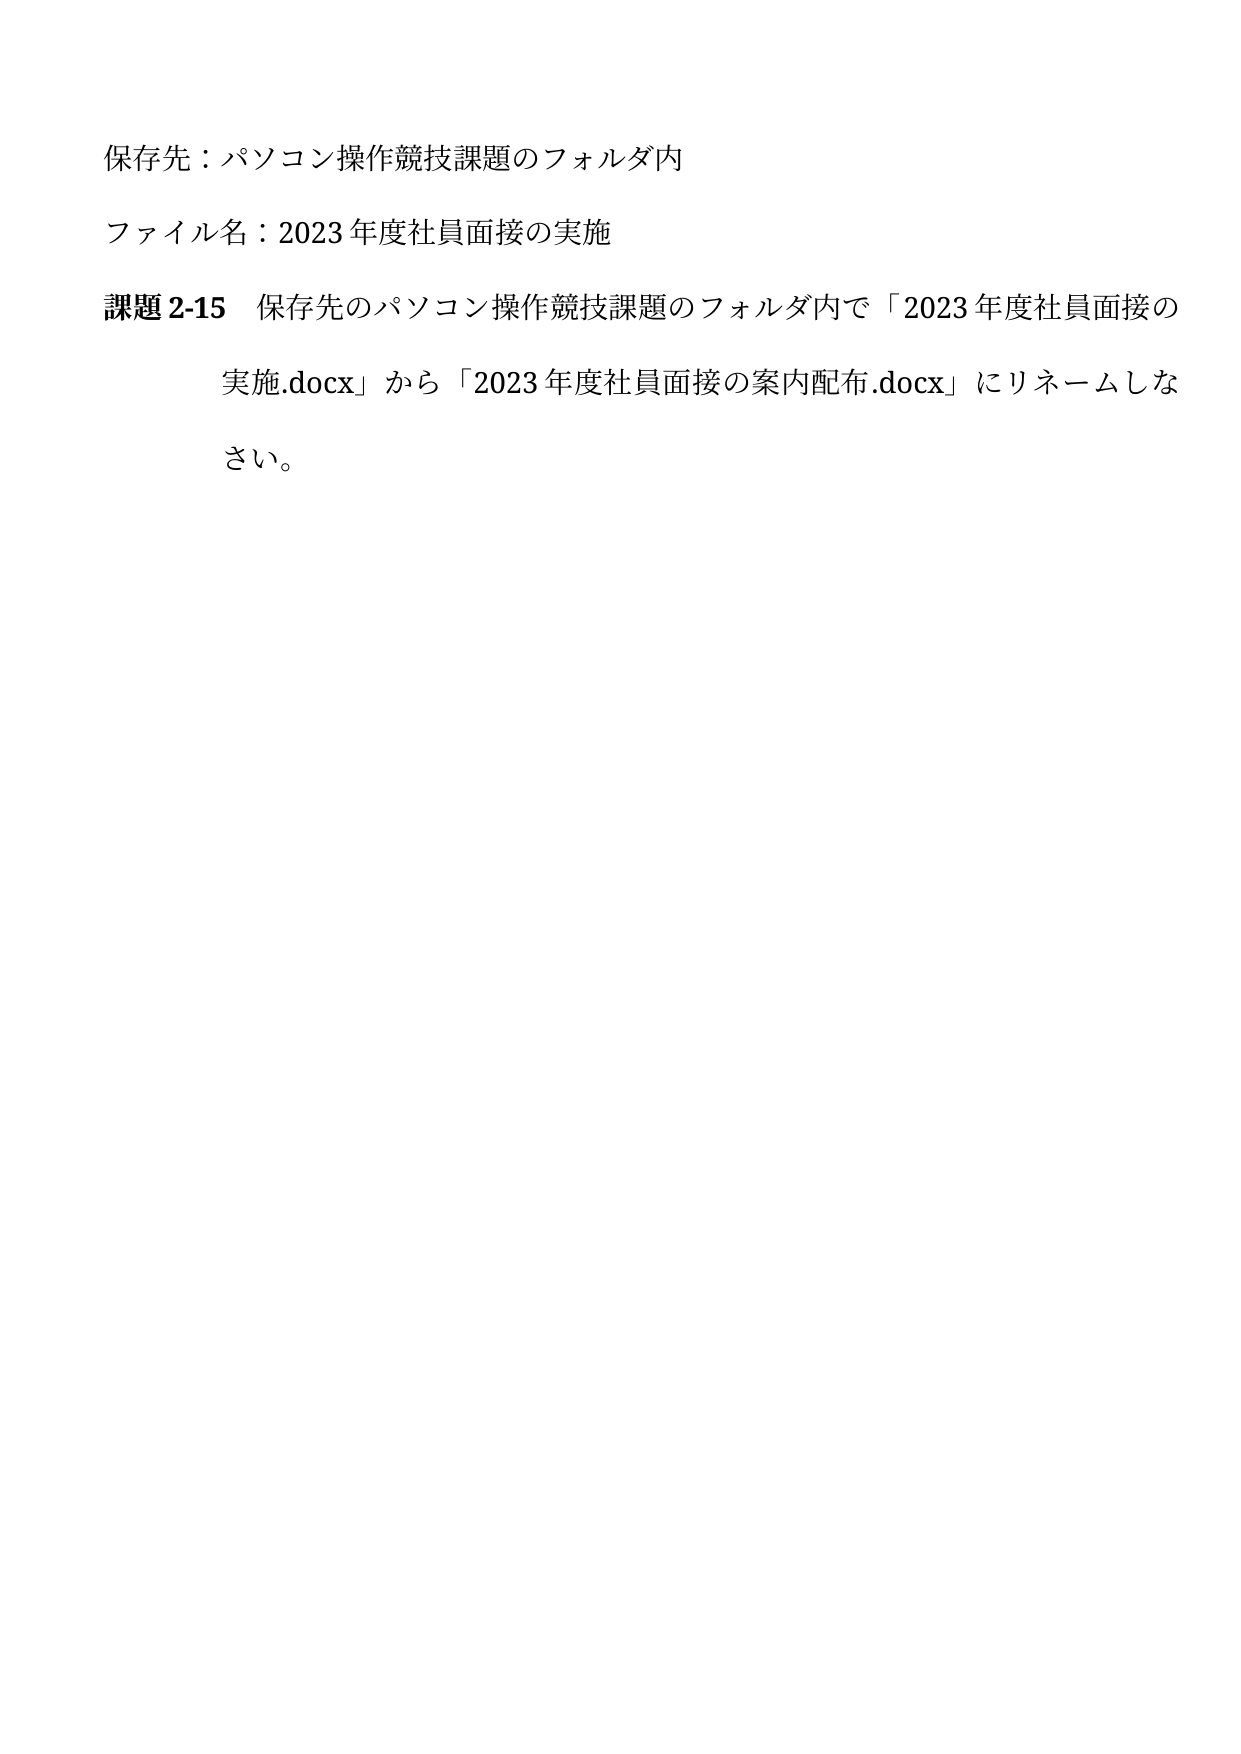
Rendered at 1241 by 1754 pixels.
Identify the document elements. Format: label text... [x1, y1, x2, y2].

text 保存先：パソコン操作競技課題のフォルダ内 [103, 119, 1181, 194]
text 課題2-15 保存先のパソコン操作競技課題のフォルダ内で「2023年度社員面接の実施.docx」から「2023年度社員面接の案内配布.docx」にリネームしなさい。 [103, 269, 1181, 494]
text ファイル名：2023年度社員面接の実施 [103, 194, 1181, 269]
